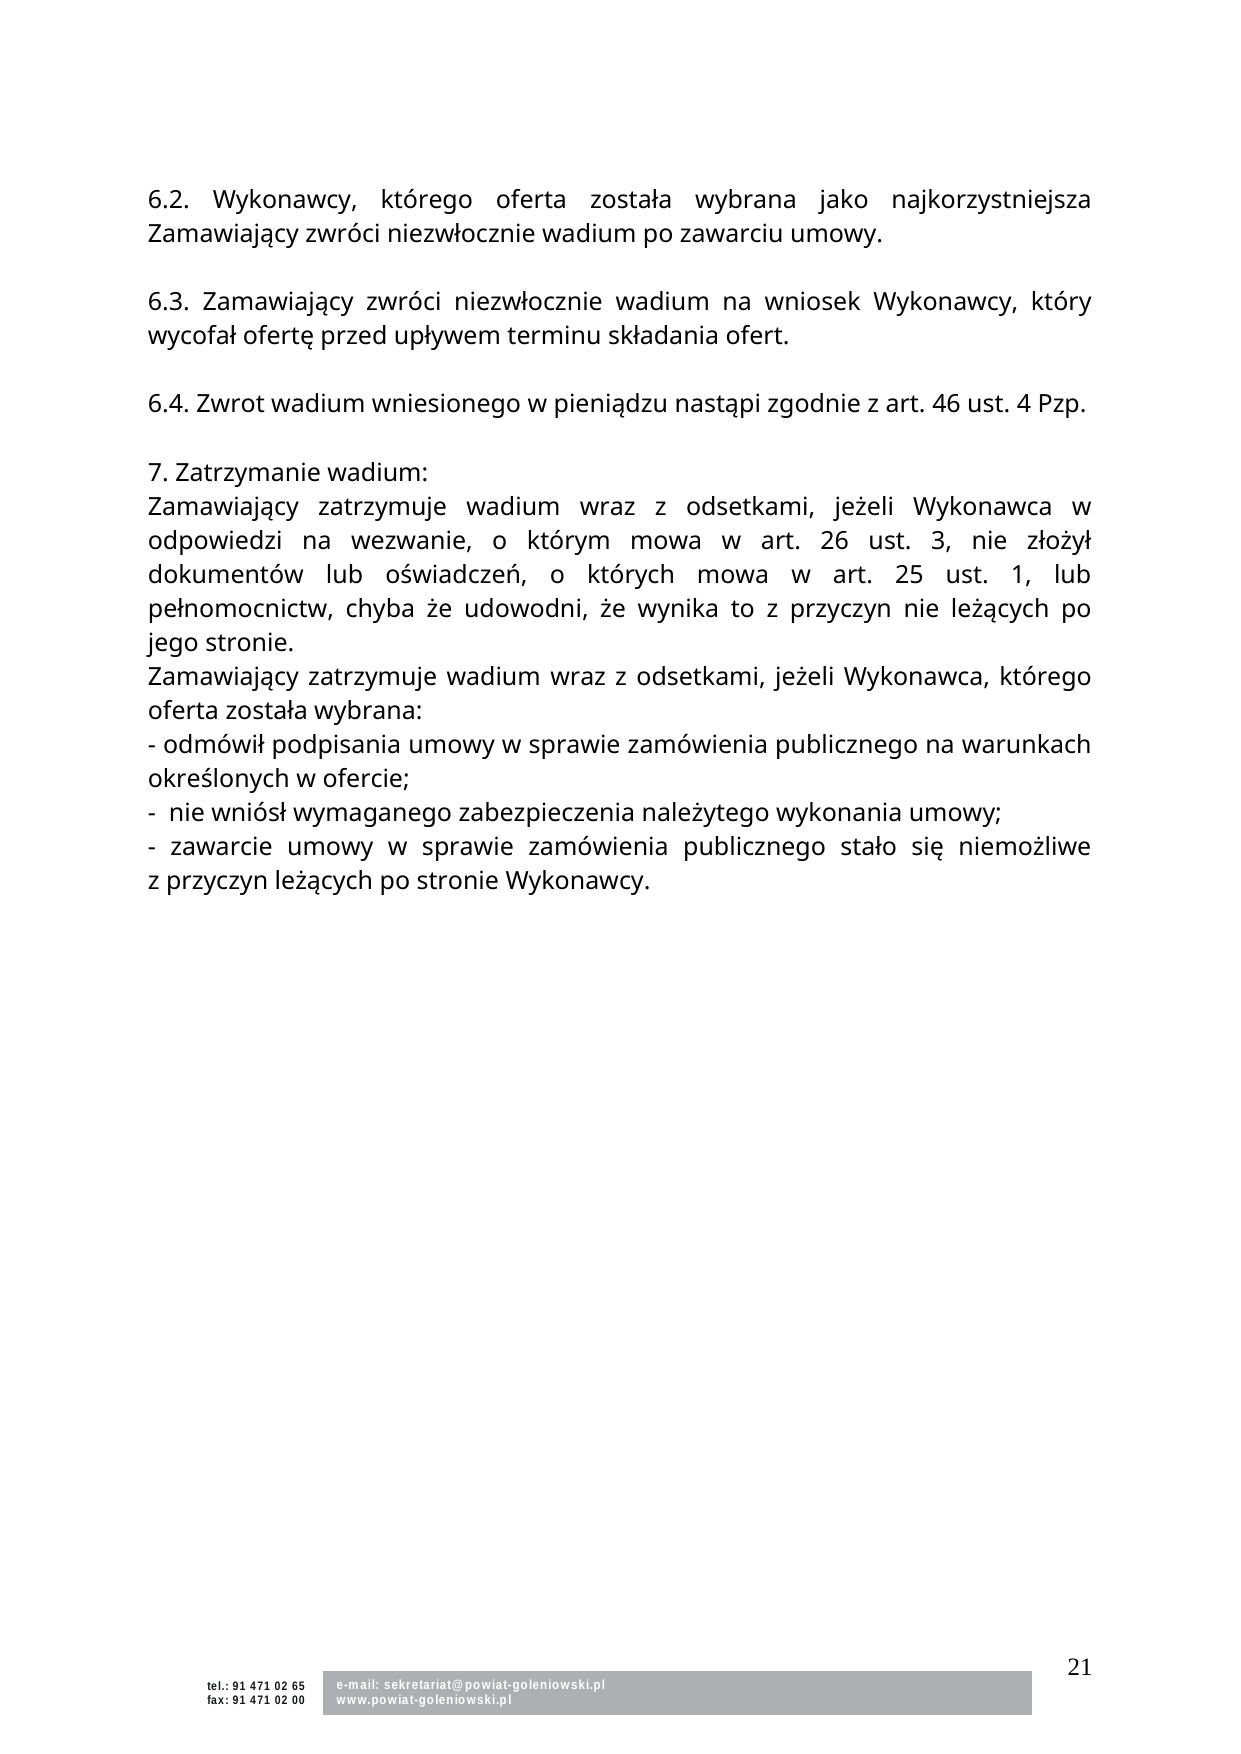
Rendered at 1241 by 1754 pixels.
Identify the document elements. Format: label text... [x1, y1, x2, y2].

text Zamawiający zatrzymuje wadium wraz z odsetkami, jeżeli Wykonawca w odpowiedzi na wezwanie, o którym mowa w art. 26 ust. 3, nie złożył dokumentów lub oświadczeń, o których mowa w art. 25 ust. 1, lub pełnomocnictw, chyba że udowodni, że wynika to z przyczyn nie leżących po jego stronie. [148, 488, 1093, 658]
text Zamawiający zatrzymuje wadium wraz z odsetkami, jeżeli Wykonawca, którego oferta została wybrana: [148, 658, 1093, 727]
text 6.2. Wykonawcy, którego oferta została wybrana jako najkorzystniejsza Zamawiający zwróci niezwłocznie wadium po zawarciu umowy. [148, 182, 1093, 250]
text - odmówił podpisania umowy w sprawie zamówienia publicznego na warunkach określonych w ofercie; [148, 727, 1093, 795]
text 6.3. Zamawiający zwróci niezwłocznie wadium na wniosek Wykonawcy, który wycofał ofertę przed upływem terminu składania ofert. [148, 284, 1093, 352]
text 6.4. Zwrot wadium wniesionego w pieniądzu nastąpi zgodnie z art. 46 ust. 4 Pzp. [148, 386, 1093, 420]
text - zawarcie umowy w sprawie zamówienia publicznego stało się niemożliwe z przyczyn leżących po stronie Wykonawcy. [148, 829, 1093, 897]
text 7. Zatrzymanie wadium: [148, 454, 1093, 488]
text - nie wniósł wymaganego zabezpieczenia należytego wykonania umowy; [148, 795, 1093, 829]
